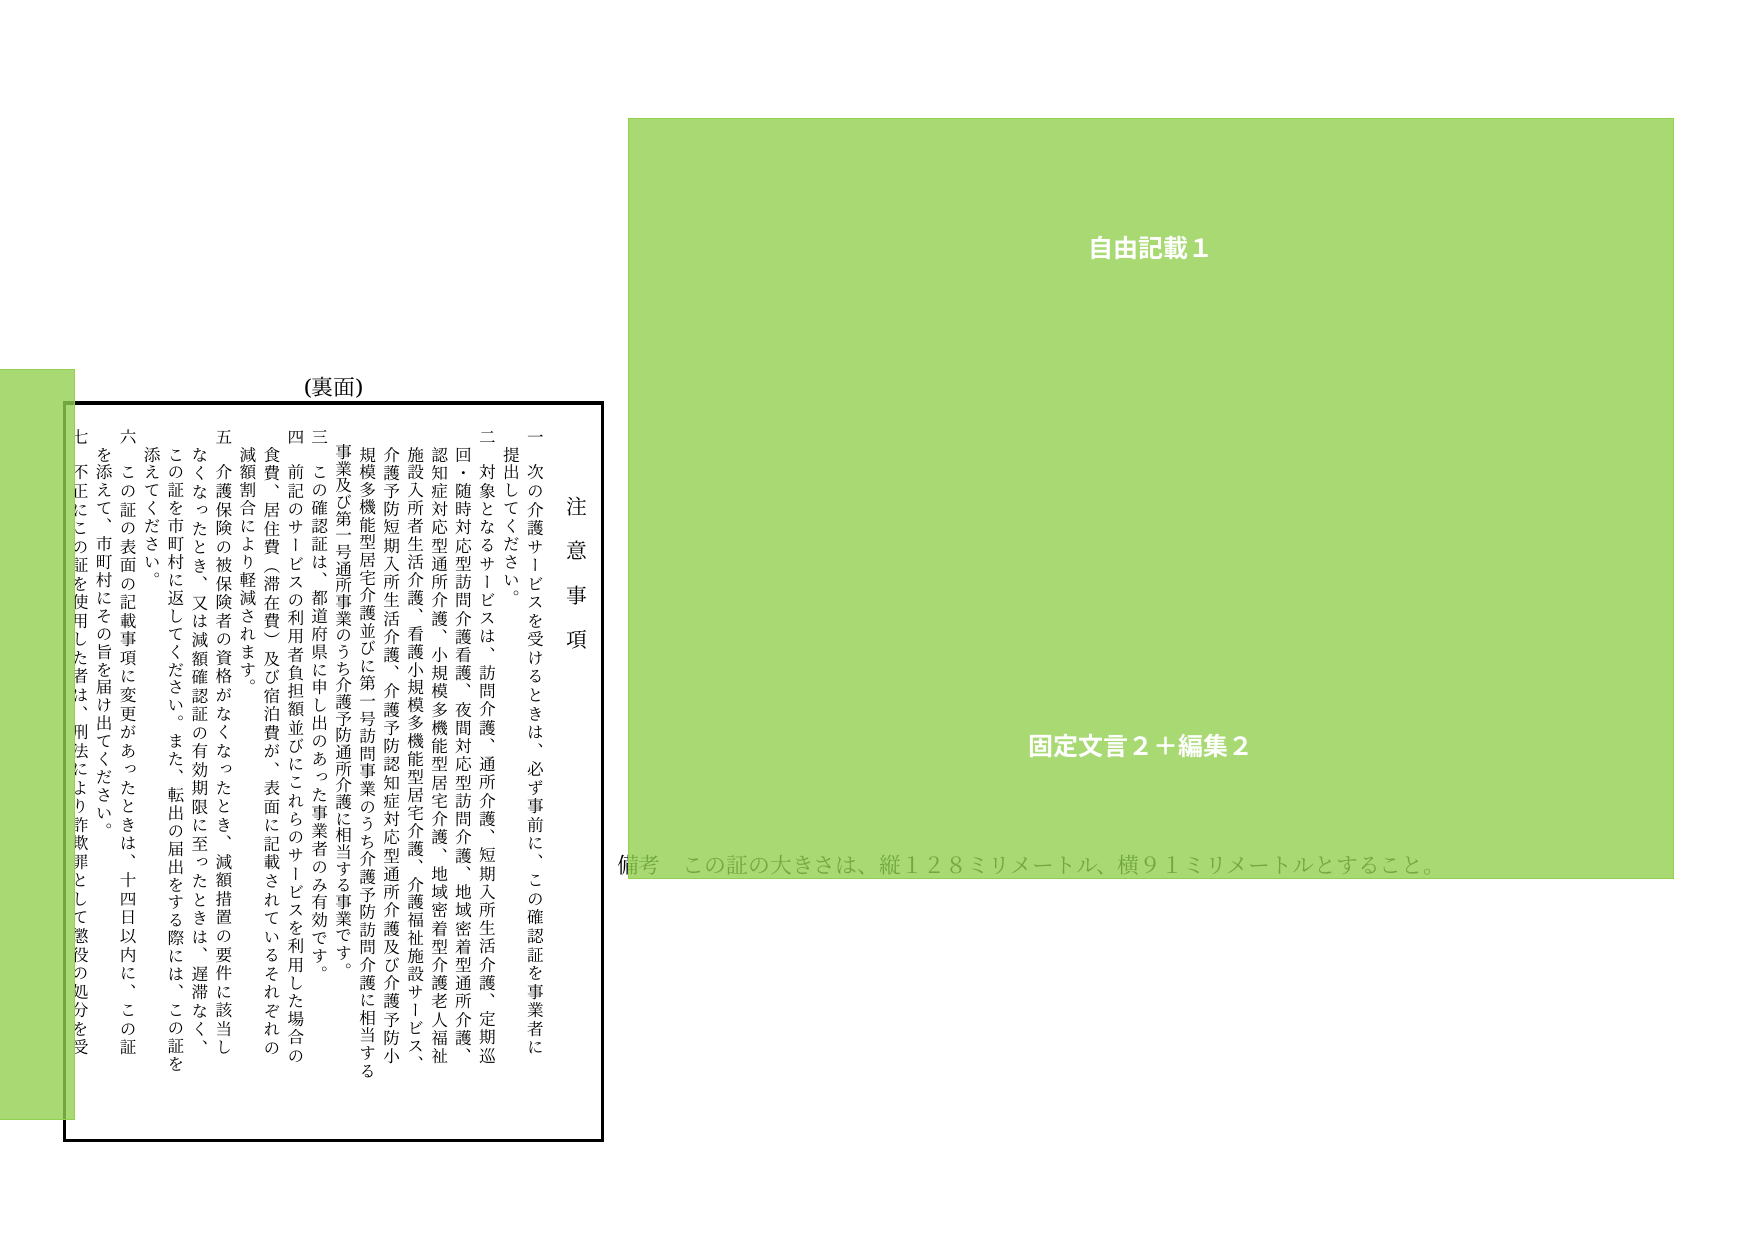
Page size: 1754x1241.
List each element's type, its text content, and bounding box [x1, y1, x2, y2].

table_cell 注 意 事 項 一 次の介護サービスを受けるときは、必ず事前に、この確認証を事業者に 提出してください。 二 対象となるサービスは、訪問介護、通所介護、短期入所生活介護、定期巡 回・随時対応型訪問介護看護、夜間対応型訪問介護、地域密着型通所介護、 認知症対応型通所介護、小規模多機能型居宅介護、地域密着型介護老人福祉 施設入所者生活介護、看護小規模多機能型居宅介護、介護福祉施設サービス、 介護予防短期入所生活介護、介護予防認知症対応型通所介護及び介護予防小 規模多機能型居宅介護並びに第一号訪問事業のうち介護予防訪問介護に相当する 事業及び第一号通所事業のうち介護予防通所介護に相当する事業です。 三 この確認証は、都道府県に申し出のあった事業者のみ有効です。 四 前記のサービスの利用者負担額並びにこれらのサービスを利用した場合の 食費、居住費（滞在費）及び宿泊費が、表面に記載されているそれぞれの 減額割合により軽減されます。 五 介護保険の被保険者の資格がなくなったとき、減額措置の要件に該当し なくなったとき、又は減額確認証の有効期限に至ったときは、遅滞なく、 この証を市町村に返してください。また、転出の届出をする際には、この証を 添えてください。 六 この証の表面の記載事項に変更があったときは、十四日以内に、この証 を添えて、市町村にその旨を届け出てください。 七 不正にこの証を使用した者は、刑法により詐欺罪として懲役の処分を受 けます。 [66, 405, 601, 1138]
text 備考 この証の大きさは、縦１２８ミリメートル、横９１ミリメートルとすること。 [604, 847, 1679, 882]
table_header (裏面) [75, 370, 602, 401]
